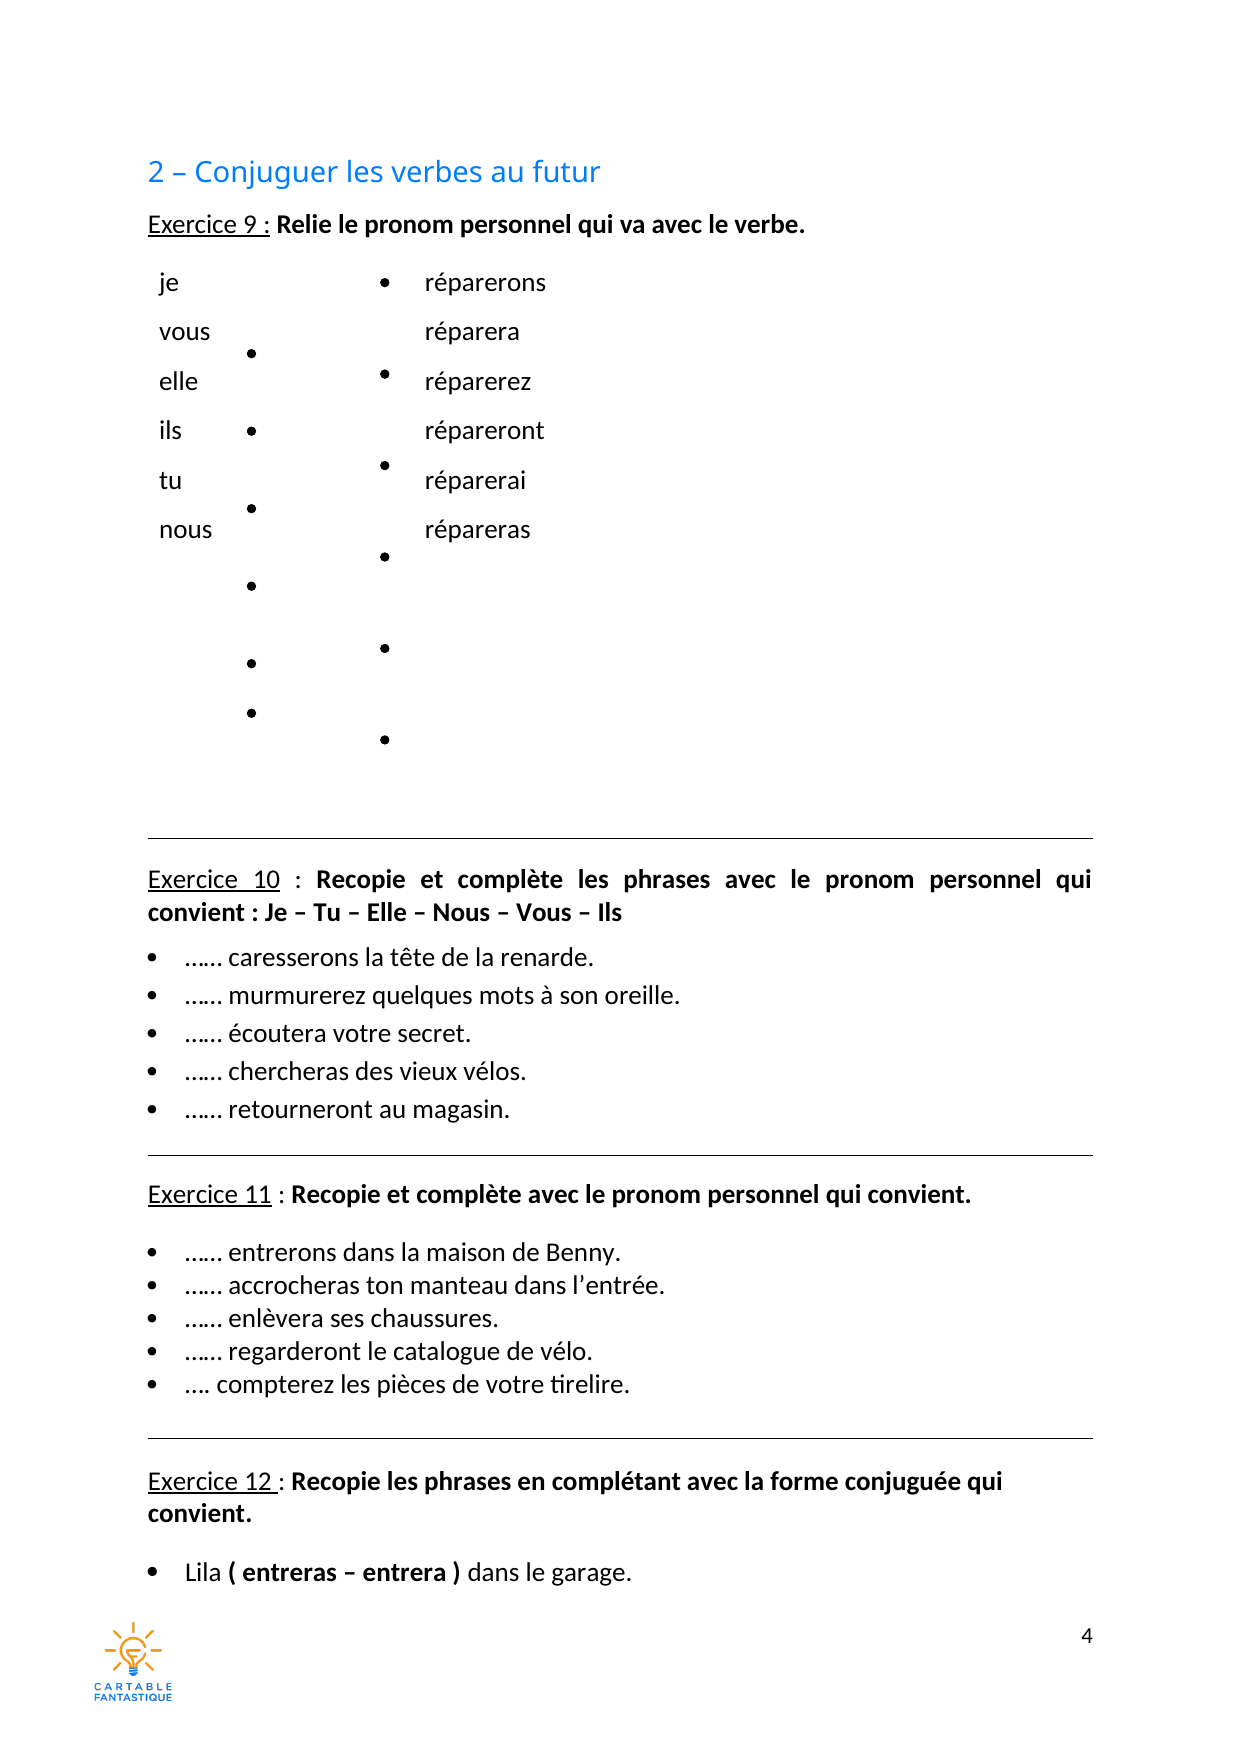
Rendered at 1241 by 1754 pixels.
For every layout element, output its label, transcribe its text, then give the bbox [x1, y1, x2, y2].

list …… accrocheras ton manteau dans l’entrée. [148, 1268, 1093, 1301]
list …… entrerons dans la maison de Benny. [148, 1235, 1093, 1268]
list …… murmurerez quelques mots à son oreille. [148, 978, 1093, 1011]
text Exercice 12 : Recopie les phrases en complétant avec la forme conjuguée qui convient. [148, 1439, 1093, 1530]
picture [94, 1622, 172, 1701]
text Exercice 9 : Relie le pronom personnel qui va avec le verbe. [148, 207, 1093, 240]
list …… regarderont le catalogue de vélo. [148, 1334, 1093, 1367]
list …… écoutera votre secret. [148, 1016, 1093, 1049]
list …… enlèvera ses chaussures. [148, 1301, 1093, 1334]
table_header réparerons réparera réparerez répareront réparerai répareras [413, 265, 583, 813]
table_header [325, 265, 413, 813]
list …… retourneront au magasin. [148, 1092, 1093, 1125]
text Exercice 10 : Recopie et complète les phrases avec le pronom personnel qui convient : Je – Tu – Elle – Nous – Vous – Ils [148, 839, 1093, 928]
table_header [236, 265, 325, 813]
text Exercice 11 : Recopie et complète avec le pronom personnel qui convient. [148, 1156, 1093, 1210]
table_header je vous elle ils tu nous [148, 265, 236, 813]
list …… caresserons la tête de la renarde. [148, 941, 1093, 973]
list …. compterez les pièces de votre tirelire. [148, 1367, 1093, 1400]
subtitle 2 – Conjuguer les verbes au futur [148, 152, 1093, 191]
list …… chercheras des vieux vélos. [148, 1054, 1093, 1087]
list Lila ( entreras – entrera ) dans le garage. [148, 1555, 1093, 1588]
